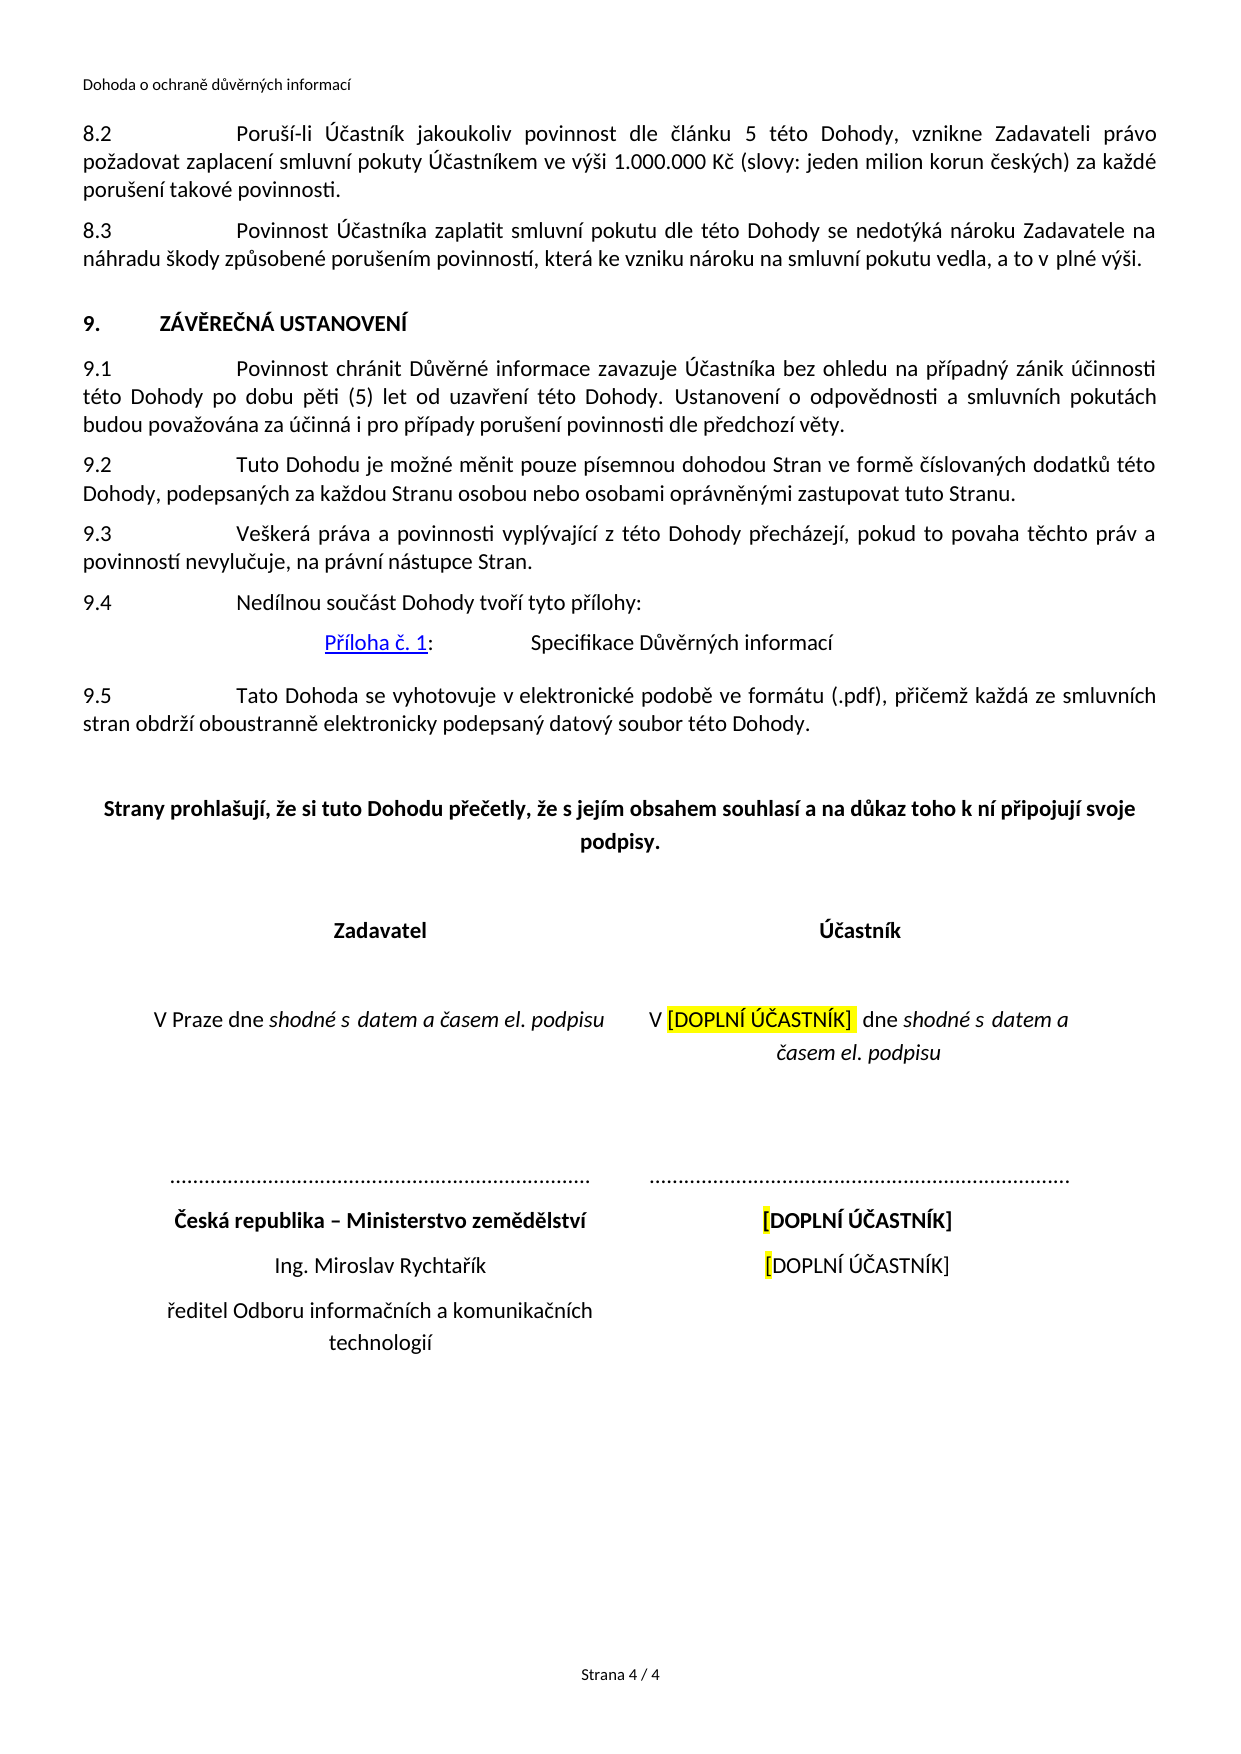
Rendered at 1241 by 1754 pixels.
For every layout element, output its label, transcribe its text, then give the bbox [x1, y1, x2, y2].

text Nedílnou součást Dohody tvoří tyto přílohy: [83, 588, 1157, 616]
text Strany prohlašují, že si tuto Dohodu přečetly, že s jejím obsahem souhlasí a na důkaz toho k ní připojují svoje podpisy. [83, 794, 1157, 855]
text Tato Dohoda se vyhotovuje v elektronické podobě ve formátu (.pdf), přičemž každá ze smluvních stran obdrží oboustranně elektronicky podepsaný datový soubor této Dohody. [83, 681, 1157, 737]
text Veškerá práva a povinnosti vyplývající z této Dohody přecházejí, pokud to povaha těchto práv a povinností nevylučuje, na právní nástupce Stran. [83, 519, 1157, 575]
list ZÁVĚREČNÁ USTANOVENÍ [83, 309, 1157, 337]
text Tuto Dohodu je možné měnit pouze písemnou dohodou Stran ve formě číslovaných dodatků této Dohody, podepsaných za každou Stranu osobou nebo osobami oprávněnými zastupovat tuto Stranu. [83, 451, 1157, 507]
table_cell ......................................................................... Česká republika – Ministerstvo zemědělství Ing. Miroslav Rychtařík ředitel Odboru informačních a komunikačních technologií [140, 1162, 620, 1372]
table_header Účastník V dne shodné s datem a časem el. podpisu [620, 916, 1100, 1162]
text Povinnost chránit Důvěrné informace zavazuje Účastníka bez ohledu na případný zánik účinnosti této Dohody po dobu pěti (5) let od uzavření této Dohody. Ustanovení o odpovědnosti a smluvních pokutách budou považována za účinná i pro případy porušení povinnosti dle předchozí věty. [83, 354, 1157, 438]
text Poruší-li Účastník jakoukoliv povinnost dle článku 5 této Dohody, vznikne Zadavateli právo požadovat zaplacení smluvní pokuty Účastníkem ve výši 1.000.000 Kč (slovy: jeden milion korun českých) za každé porušení takové povinnosti. [83, 119, 1157, 203]
table_header Zadavatel V Praze dne shodné s datem a časem el. podpisu [140, 916, 620, 1162]
table_cell ......................................................................... [620, 1162, 1100, 1372]
table_header Příloha č. 1: [83, 628, 519, 681]
text Povinnost Účastníka zaplatit smluvní pokutu dle této Dohody se nedotýká nároku Zadavatele na náhradu škody způsobené porušením povinností, která ke vzniku nároku na smluvní pokutu vedla, a to v plné výši. [83, 216, 1157, 272]
table_header Specifikace Důvěrných informací [519, 628, 1157, 681]
